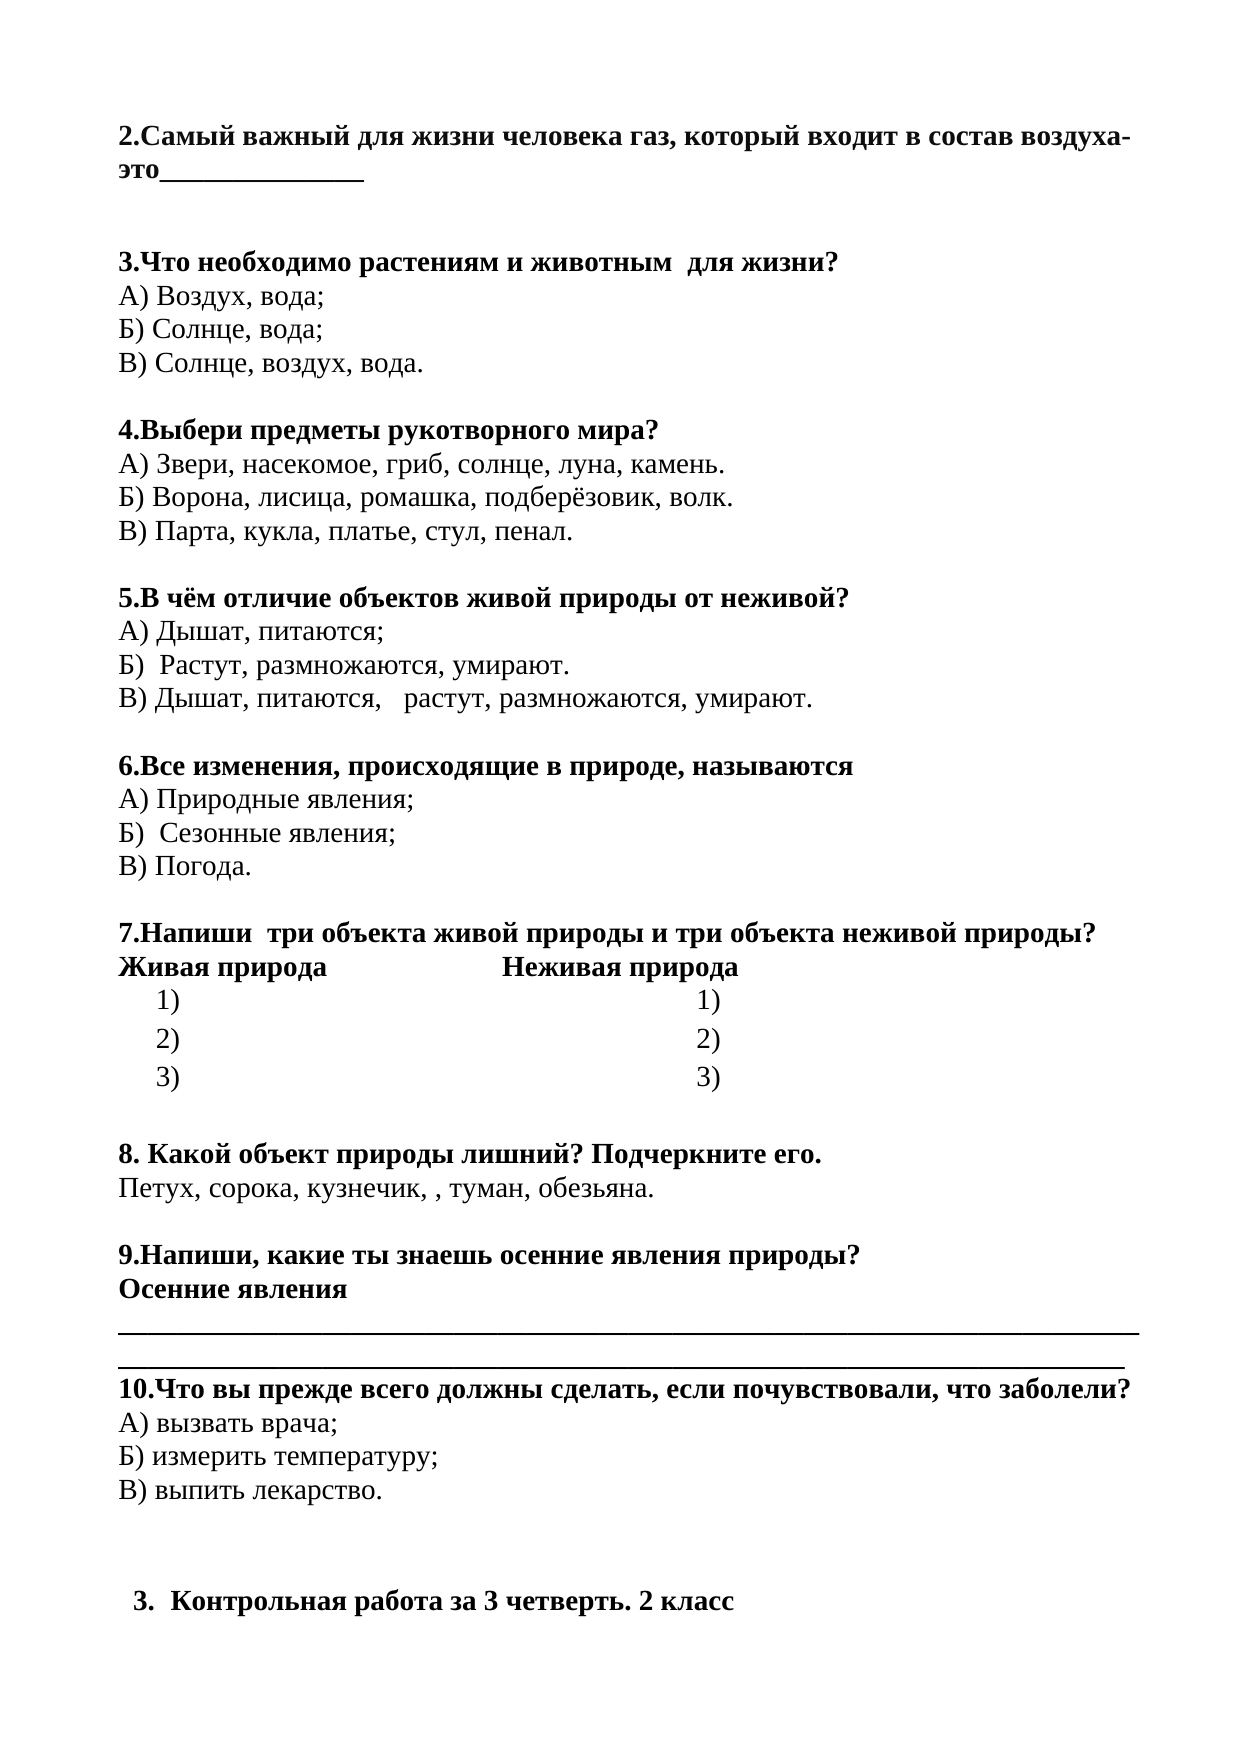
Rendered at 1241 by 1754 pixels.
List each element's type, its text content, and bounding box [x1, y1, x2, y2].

text А) Звери, насекомое, гриб, солнце, луна, камень. [118, 446, 1152, 479]
text Б) измерить температуру; [118, 1438, 1152, 1472]
text В) Парта, кукла, платье, стул, пенал. [118, 513, 1152, 546]
text А) Дышат, питаются; [118, 613, 1152, 647]
text 8. Какой объект природы лишний? Подчеркните его. [118, 1137, 1152, 1170]
text В) выпить лекарство. [118, 1472, 1152, 1506]
text В) Солнце, воздух, вода. [118, 345, 1152, 379]
text Живая природа Неживая природа [118, 949, 1152, 982]
text Б) Солнце, вода; [118, 312, 1152, 345]
text 3.Что необходимо растениям и животным для жизни? [118, 244, 1152, 278]
text Петух, сорока, кузнечик, , туман, обезьяна. [118, 1170, 1152, 1204]
list 3) [156, 1059, 1152, 1093]
text Б) Ворона, лисица, ромашка, подберёзовик, волк. [118, 479, 1152, 513]
text Осенние явления ___________________________________________________________________________________________________________________________________________ [118, 1271, 1152, 1371]
text Б) Сезонные явления; [118, 815, 1152, 848]
text 2.Самый важный для жизни человека газ, который входит в состав воздуха- это______________ [118, 118, 1152, 185]
text 9.Напиши, какие ты знаешь осенние явления природы? [118, 1237, 1152, 1271]
text 5.В чём отличие объектов живой природы от неживой? [118, 580, 1152, 613]
list 1) [156, 982, 1152, 1016]
text А) Природные явления; [118, 781, 1152, 815]
text 4.Выбери предметы рукотворного мира? [118, 412, 1152, 446]
text 10.Что вы прежде всего должны сделать, если почувствовали, что заболели? [118, 1371, 1152, 1405]
text 7.Напиши три объекта живой природы и три объекта неживой природы? [118, 915, 1152, 949]
text В) Погода. [118, 848, 1152, 882]
text Б) Растут, размножаются, умирают. [118, 647, 1152, 681]
list 2) [156, 1021, 1152, 1054]
text А) вызвать врача; [118, 1405, 1152, 1438]
text А) Воздух, вода; [118, 278, 1152, 312]
text 6.Все изменения, происходящие в природе, называются [118, 748, 1152, 781]
list Контрольная работа за 3 четверть. 2 класс [133, 1583, 1152, 1616]
text В) Дышат, питаются, растут, размножаются, умирают. [118, 681, 1152, 714]
